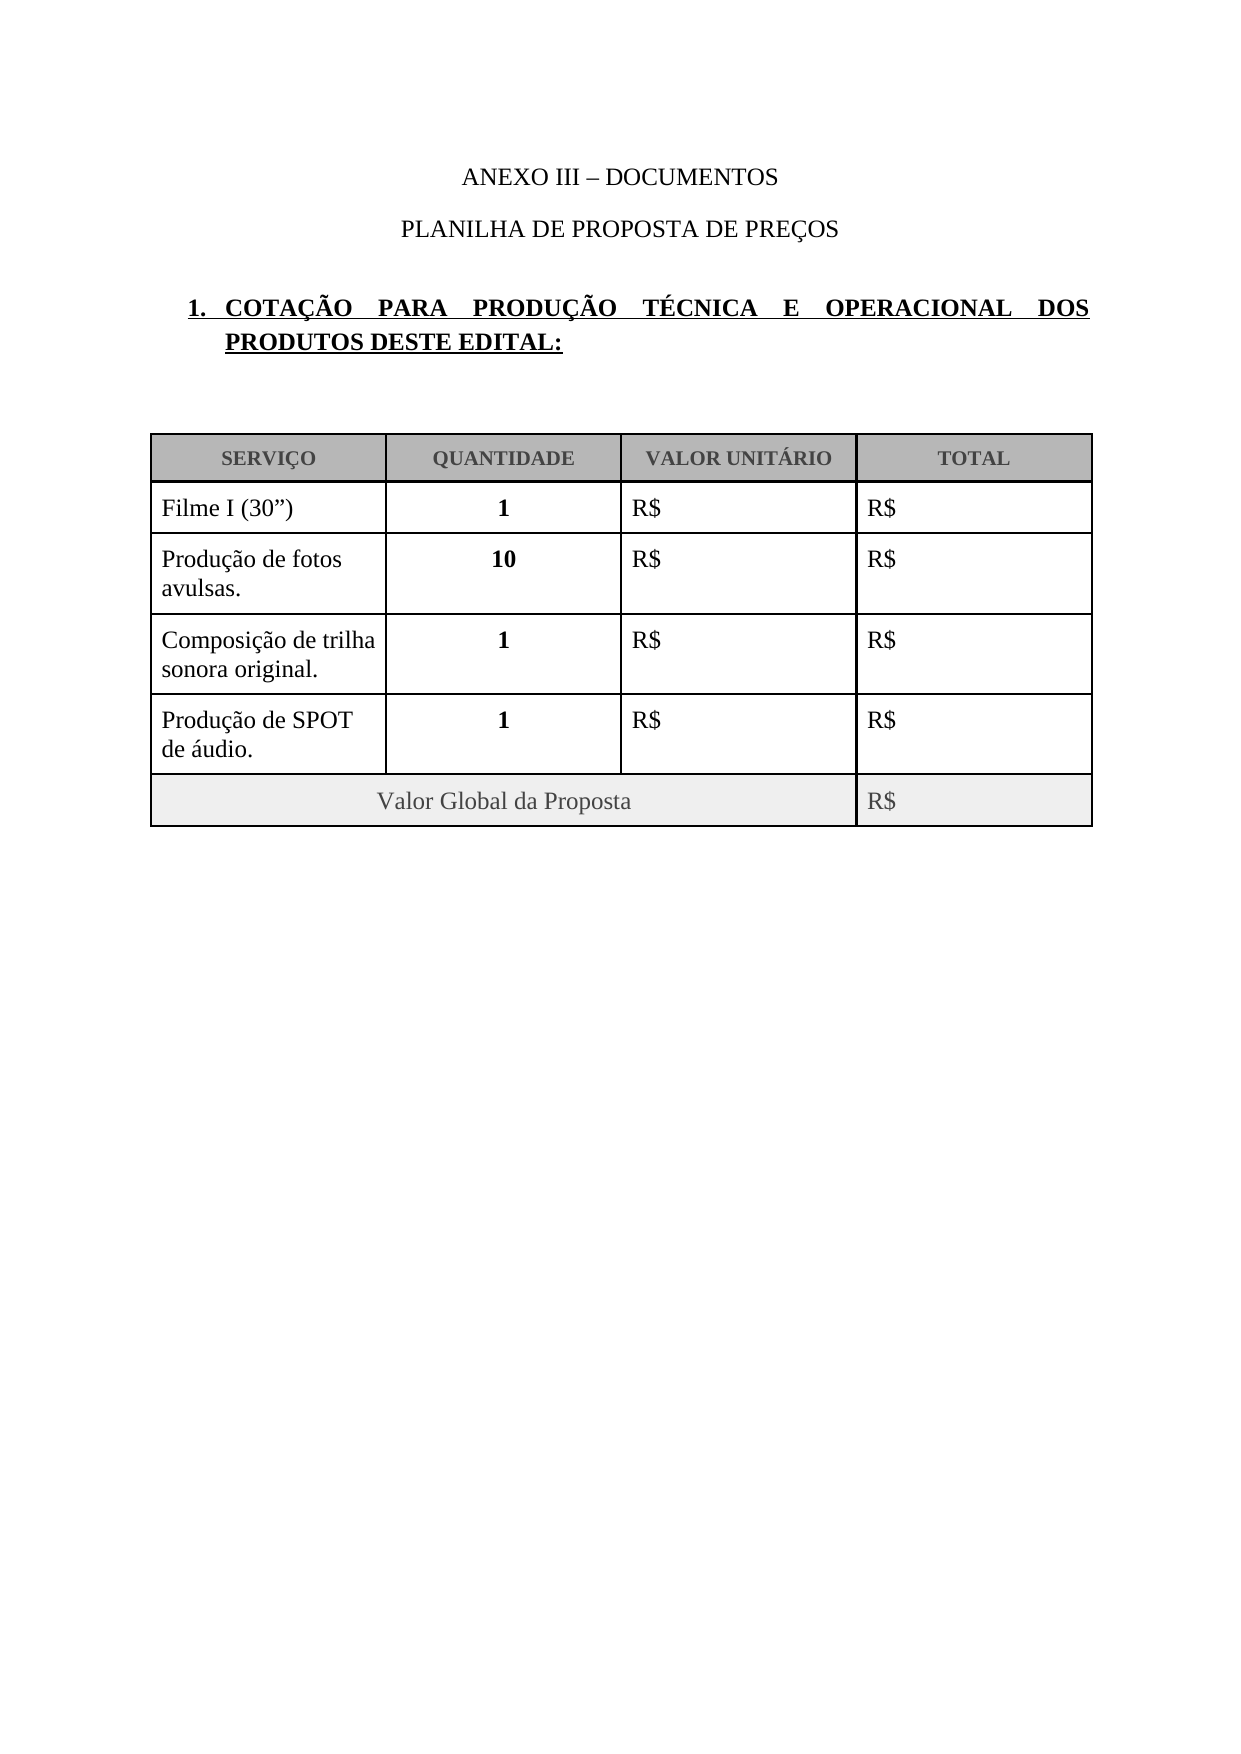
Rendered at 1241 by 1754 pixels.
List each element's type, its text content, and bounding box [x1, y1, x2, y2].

table_header SERVIÇO [152, 435, 385, 480]
list COTAÇÃO PARA PRODUÇÃO TÉCNICA E OPERACIONAL DOS PRODUTOS DESTE EDITAL: [187, 293, 1090, 318]
table_cell Produção de SPOT de áudio. [152, 695, 385, 773]
table_cell R$ [858, 483, 1091, 532]
text ANEXO III – DOCUMENTOS [150, 162, 1090, 191]
table_cell 1 [387, 483, 620, 532]
table_cell 1 [387, 615, 620, 693]
table_cell Composição de trilha sonora original. [152, 615, 385, 693]
table_header QUANTIDADE [387, 435, 620, 480]
table_header VALOR UNITÁRIO [622, 435, 855, 480]
table_cell R$ [622, 615, 855, 693]
table_cell 1 [387, 695, 620, 773]
table_cell R$ [858, 775, 1091, 825]
table_cell R$ [858, 695, 1091, 773]
text PLANILHA DE PROPOSTA DE PREÇOS [150, 214, 1090, 243]
table_cell R$ [622, 483, 855, 532]
table_cell R$ [622, 695, 855, 773]
table_cell Filme I (30”) [152, 483, 385, 532]
table_cell R$ [858, 534, 1091, 612]
table_header TOTAL [858, 435, 1091, 480]
table_cell Valor Global da Proposta [152, 775, 855, 825]
table_cell 10 [387, 534, 620, 612]
table_cell Produção de fotos avulsas. [152, 534, 385, 612]
list COTAÇÃO PARA PRODUÇÃO TÉCNICA E OPERACIONAL DOS PRODUTOS DESTE EDITAL: [187, 319, 1090, 356]
table_cell R$ [622, 534, 855, 612]
table_cell R$ [858, 615, 1091, 693]
